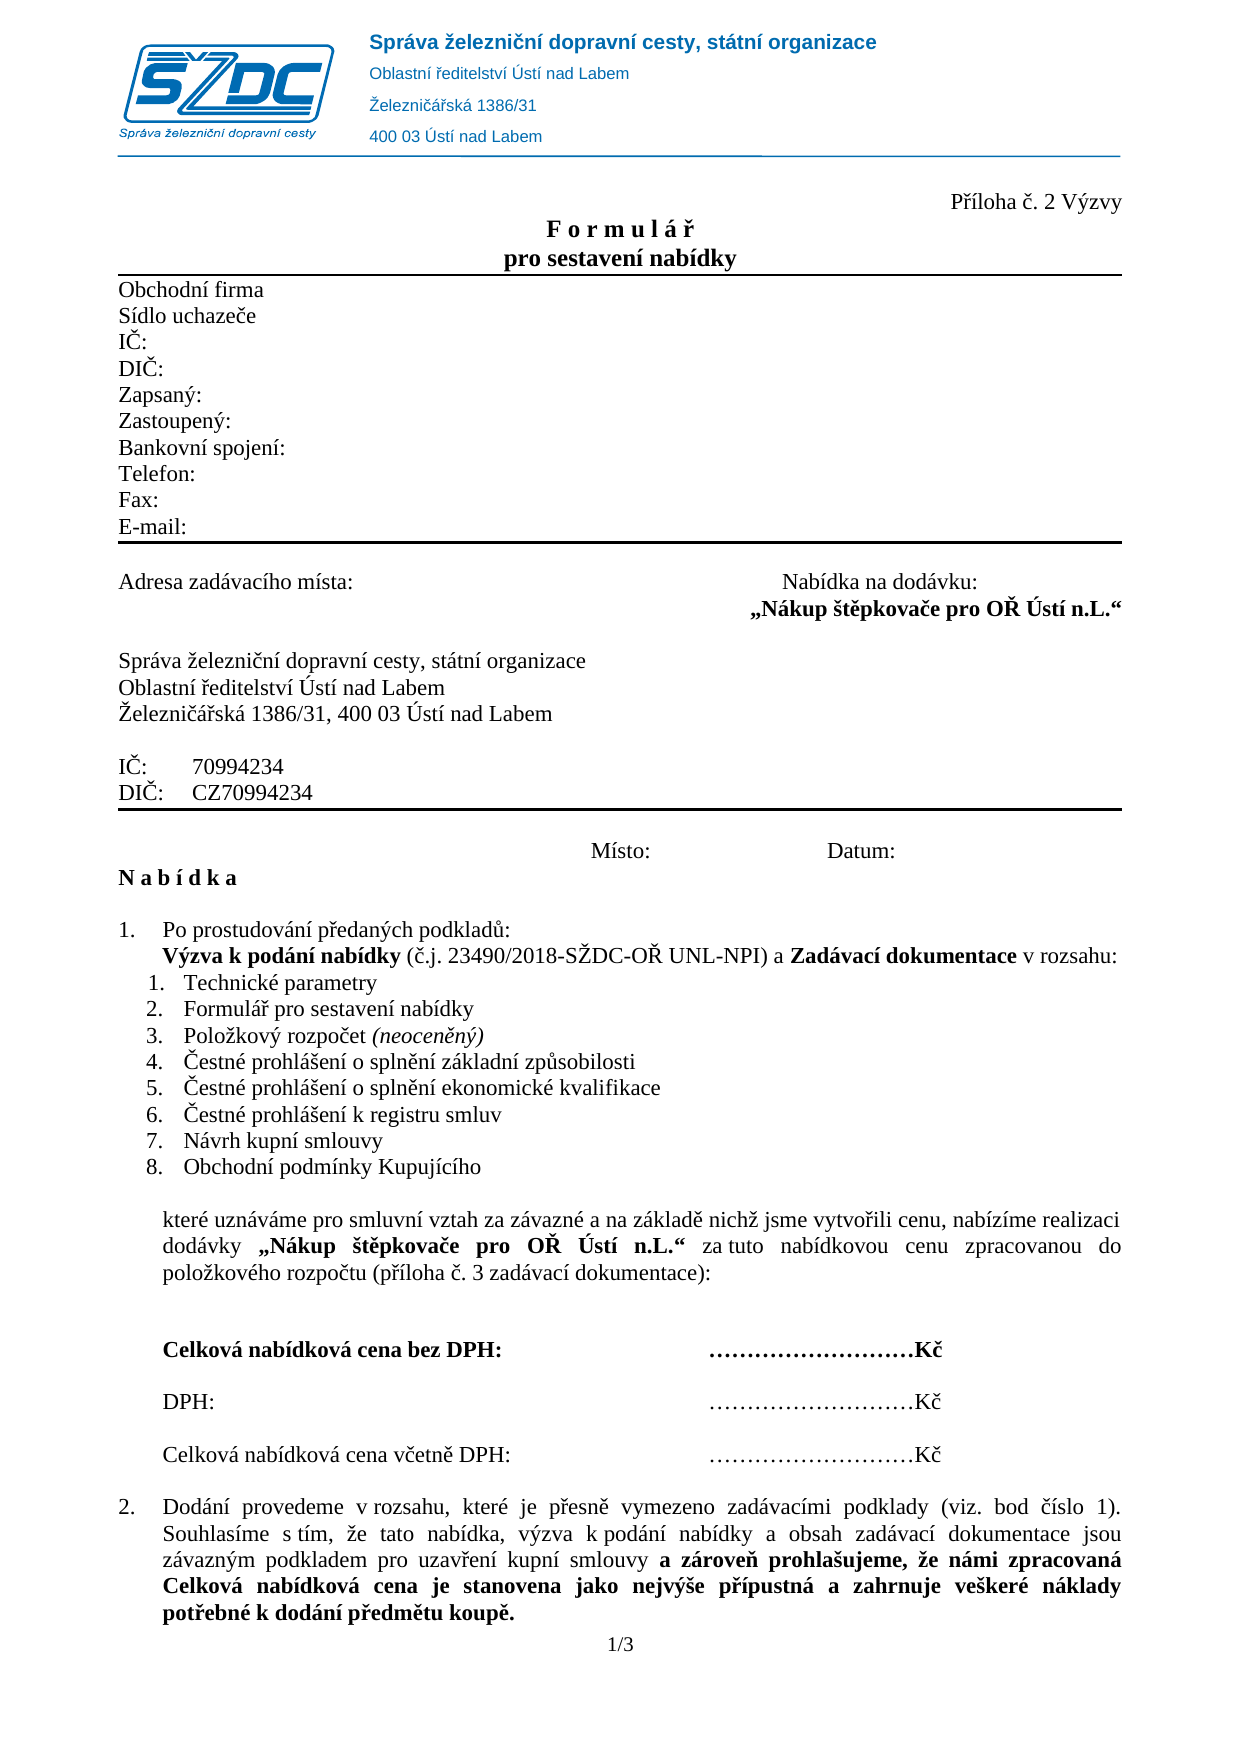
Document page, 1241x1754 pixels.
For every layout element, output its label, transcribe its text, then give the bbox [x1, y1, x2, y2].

text N a b í d k a [118, 863, 1122, 890]
text Adresa zadávacího místa: Nabídka na dodávku: [118, 568, 1122, 595]
list Obchodní podmínky Kupujícího [146, 1153, 1122, 1180]
text DIČ: CZ70994234 [118, 779, 1122, 808]
list Čestné prohlášení k registru smluv [146, 1101, 1122, 1127]
text IČ: [118, 328, 1122, 355]
text Železničářská 1386/31, 400 03 Ústí nad Labem [118, 700, 1122, 727]
text DIČ: [118, 355, 1122, 381]
text Zapsaný: [118, 381, 1122, 407]
text pro sestavení nabídky [118, 243, 1122, 274]
list Čestné prohlášení o splnění ekonomické kvalifikace [146, 1074, 1122, 1101]
list Formulář pro sestavení nabídky [146, 995, 1122, 1022]
list DPH: ………………………Kč [162, 1388, 1122, 1441]
list Čestné prohlášení o splnění základní způsobilosti [146, 1048, 1122, 1074]
list Dodání provedeme v rozsahu, které je přesně vymezeno zadávacími podklady (viz. bod číslo 1). Souhlasíme s tím, že tato nabídka, výzva k podání nabídky a obsah zadávací dokumentace jsou závazným podkladem pro uzavření kupní smlouvy a zároveň prohlašujeme, že námi zpracovaná Celková nabídková cena je stanovena jako nejvýše přípustná a zahrnuje veškeré náklady potřebné k dodání předmětu koupě. [118, 1493, 1122, 1625]
text E-mail: [118, 513, 1122, 541]
list Technické parametry [148, 969, 1122, 995]
text Telefon: [118, 460, 1122, 486]
text IČ: 70994234 [118, 753, 1122, 779]
text F o r m u l á ř [118, 214, 1122, 243]
list Položkový rozpočet (neoceněný) [146, 1022, 1122, 1048]
text které uznáváme pro smluvní vztah za závazné a na základě nichž jsme vytvořili cenu, nabízíme realizaci dodávky „Nákup štěpkovače pro OŘ Ústí n.L.“ za tuto nabídkovou cenu zpracovanou do položkového rozpočtu (příloha č. 3 zadávací dokumentace): [162, 1206, 1122, 1285]
text Správa železniční dopravní cesty, státní organizace [118, 647, 1122, 674]
text Sídlo uchazeče [118, 302, 1122, 328]
list Celková nabídková cena bez DPH: ………………………Kč [162, 1337, 1122, 1363]
list Po prostudování předaných podkladů: [118, 916, 1122, 943]
text Oblastní ředitelství Ústí nad Labem [118, 674, 1122, 700]
text „Nákup štěpkovače pro OŘ Ústí n.L.“ [118, 595, 1122, 621]
text Výzva k podání nabídky (č.j. 23490/2018-SŽDC-OŘ UNL-NPI) a Zadávací dokumentace v rozsahu: [162, 943, 1122, 969]
text Místo: Datum: [591, 837, 1122, 863]
list Celková nabídková cena včetně DPH: ………………………Kč [162, 1441, 1122, 1467]
text Příloha č. 2 Výzvy [118, 188, 1122, 214]
text Obchodní firma [118, 276, 1122, 302]
list Návrh kupní smlouvy [146, 1127, 1122, 1153]
text Fax: [118, 486, 1122, 513]
text Bankovní spojení: [118, 434, 1122, 460]
text Zastoupený: [118, 407, 1122, 434]
